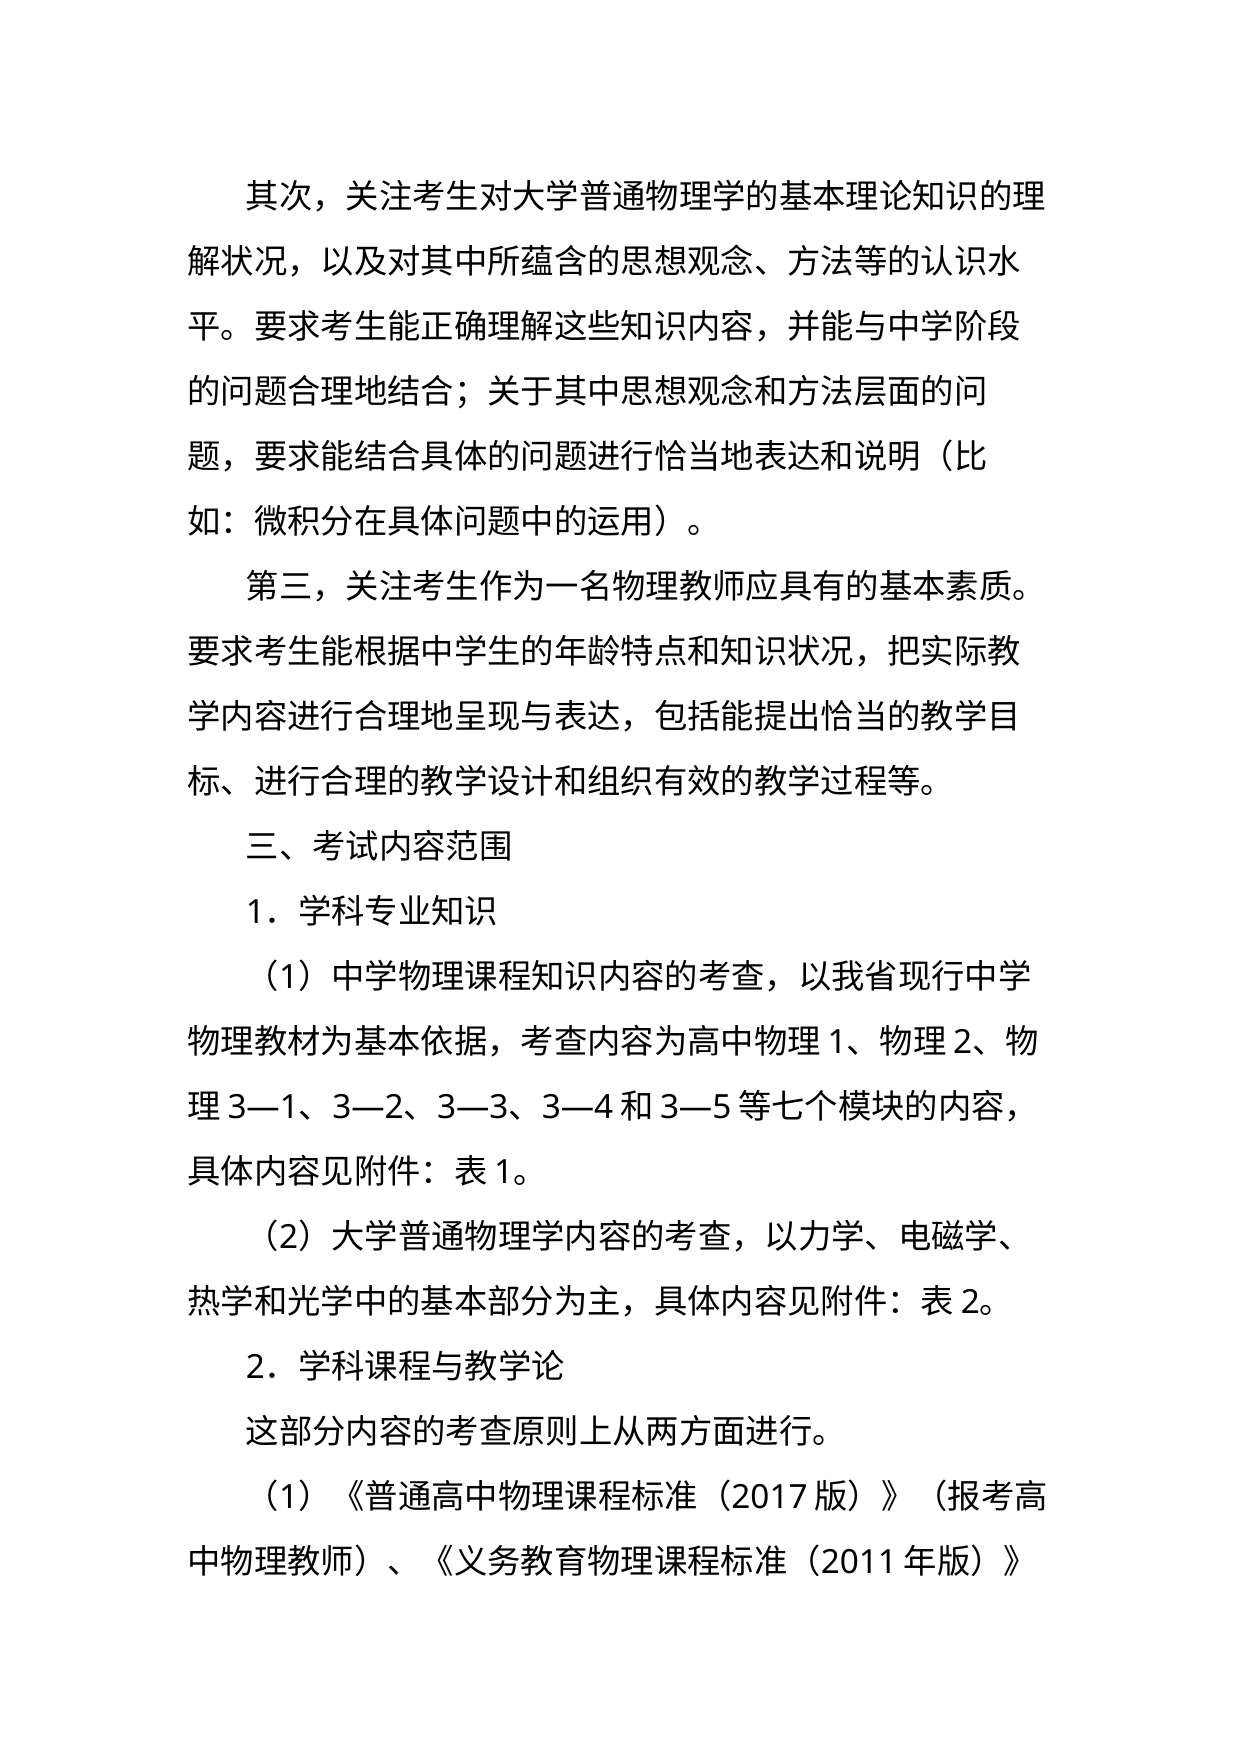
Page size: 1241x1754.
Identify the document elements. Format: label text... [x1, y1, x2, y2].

text 这部分内容的考查原则上从两方面进行。 [187, 1397, 1053, 1462]
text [187, 1462, 1053, 1592]
text 2．学科课程与教学论 [187, 1332, 1053, 1397]
text （1）中学物理课程知识内容的考查，以我省现行中学物理教材为基本依据，考查内容为高中物理1、物理2、物理3—1、3—2、3—3、3—4和3—5等七个模块的内容，具体内容见附件：表1。 [187, 942, 1053, 1202]
text 三、考试内容范围 [187, 812, 1053, 877]
text （2）大学普通物理学内容的考查，以力学、电磁学、热学和光学中的基本部分为主，具体内容见附件：表2。 [187, 1202, 1053, 1332]
text 第三，关注考生作为一名物理教师应具有的基本素质。要求考生能根据中学生的年龄特点和知识状况，把实际教学内容进行合理地呈现与表达，包括能提出恰当的教学目标、进行合理的教学设计和组织有效的教学过程等。 [187, 552, 1053, 812]
text 其次，关注考生对大学普通物理学的基本理论知识的理解状况，以及对其中所蕴含的思想观念、方法等的认识水平。要求考生能正确理解这些知识内容，并能与中学阶段的问题合理地结合；关于其中思想观念和方法层面的问题，要求能结合具体的问题进行恰当地表达和说明（比如：微积分在具体问题中的运用）。 [187, 162, 1053, 552]
text 1．学科专业知识 [187, 877, 1053, 942]
